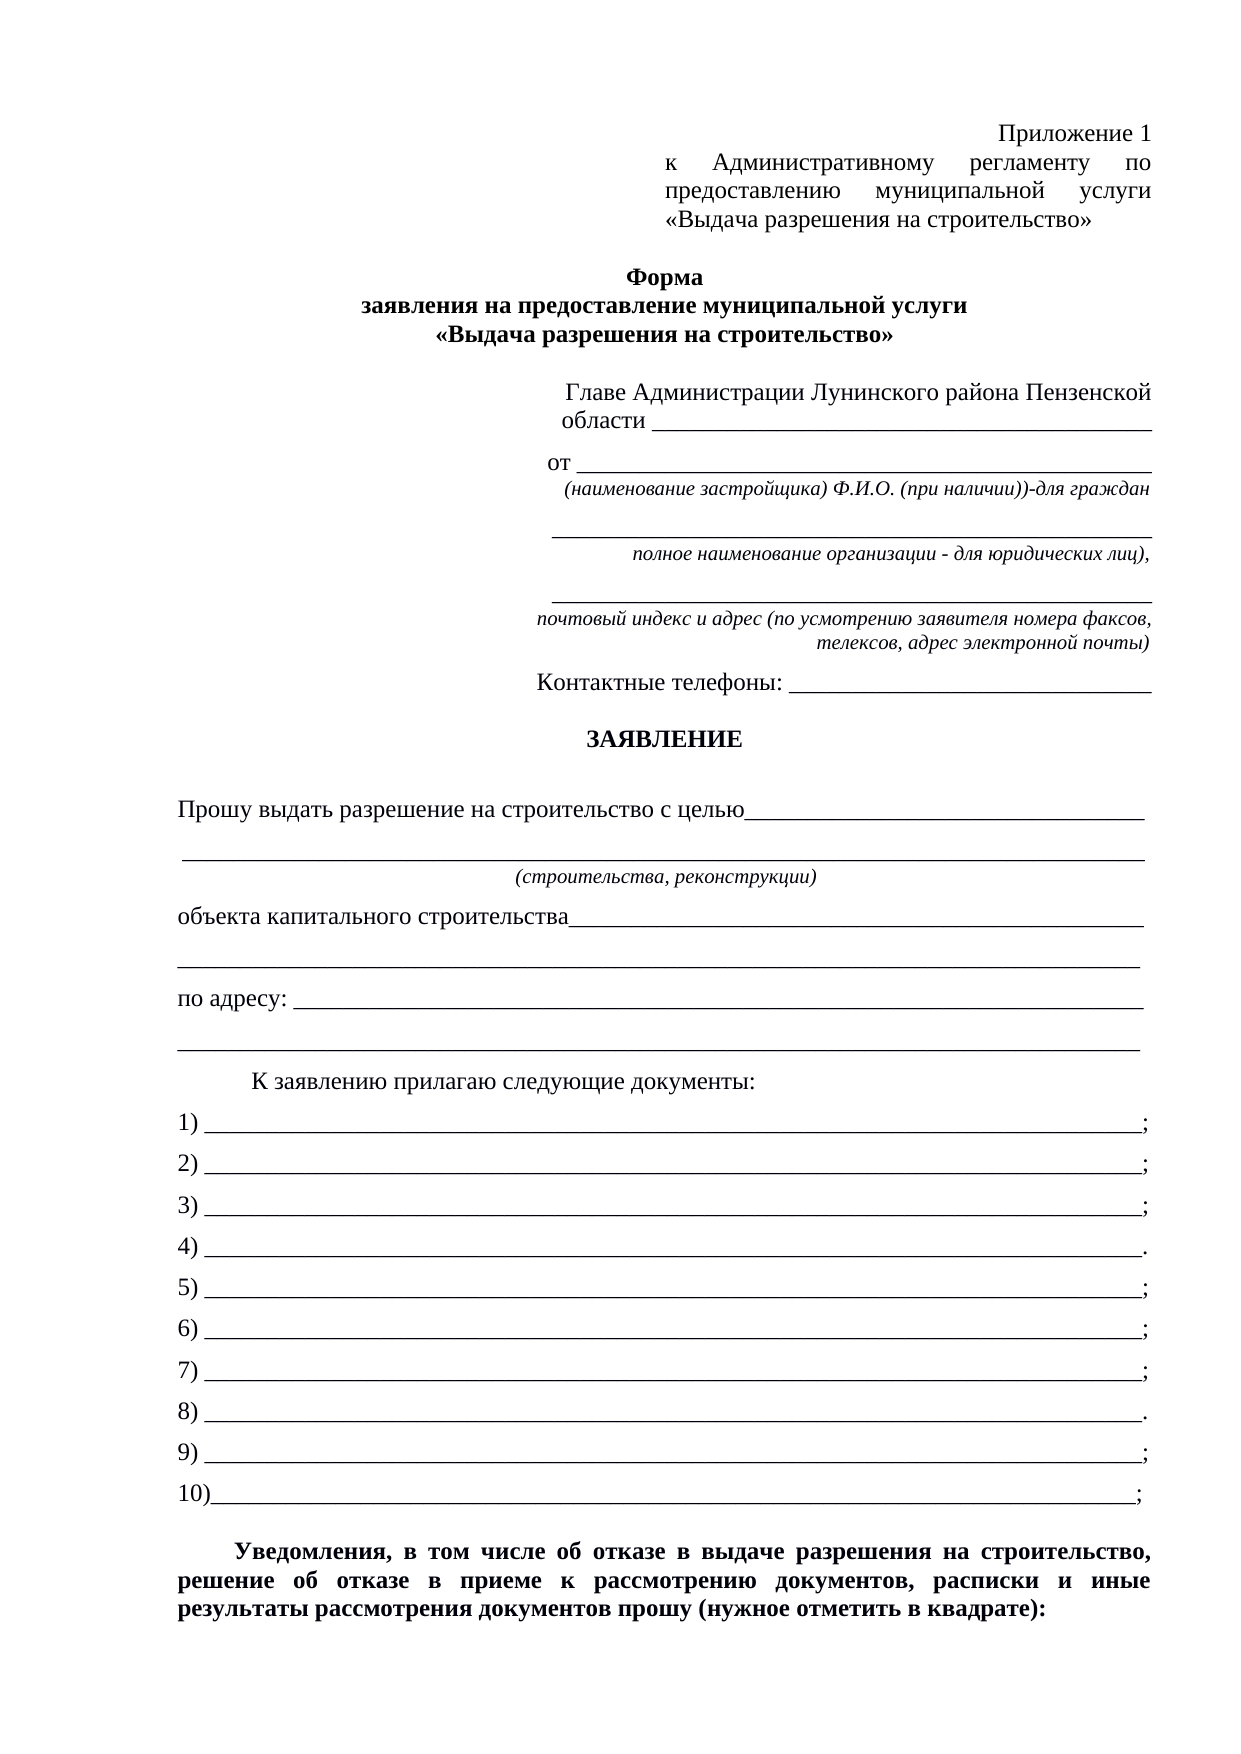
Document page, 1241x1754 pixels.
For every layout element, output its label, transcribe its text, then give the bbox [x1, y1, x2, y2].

text от ______________________________________________ [177, 447, 1152, 476]
text объекта капитального строительства______________________________________________ [177, 901, 1152, 930]
text 9) ___________________________________________________________________________; [177, 1437, 1152, 1466]
text почтовый индекс и адрес (по усмотрению заявителя номера факсов, [177, 606, 1152, 630]
text Форма [177, 262, 1152, 291]
text 4) ___________________________________________________________________________. [177, 1231, 1152, 1260]
text ЗАЯВЛЕНИЕ [177, 724, 1152, 753]
text Приложение 1 [177, 118, 1152, 147]
text 7) ___________________________________________________________________________; [177, 1355, 1152, 1383]
text 2) ___________________________________________________________________________; [177, 1148, 1152, 1177]
text ________________________________________________ [177, 577, 1152, 606]
text Прошу выдать разрешение на строительство с целью________________________________ [177, 794, 1152, 823]
text _____________________________________________________________________________ [177, 942, 1152, 971]
text К заявлению прилагаю следующие документы: [177, 1066, 1152, 1095]
text 5) ___________________________________________________________________________; [177, 1272, 1152, 1301]
text 6) ___________________________________________________________________________; [177, 1313, 1152, 1342]
text (строительства, реконструкции) [177, 864, 1152, 888]
text Контактные телефоны: _____________________________ [177, 667, 1152, 696]
text 8) ___________________________________________________________________________. [177, 1396, 1152, 1425]
text по адресу: ____________________________________________________________________ [177, 983, 1152, 1012]
text 10)__________________________________________________________________________; [177, 1478, 1152, 1507]
text ________________________________________________ [177, 512, 1152, 541]
text 3) ___________________________________________________________________________; [177, 1190, 1152, 1218]
text области ________________________________________ [177, 406, 1152, 434]
text Главе Администрации Лунинского района Пензенской [177, 377, 1152, 406]
text заявления на предоставление муниципальной услуги [177, 291, 1152, 319]
text телексов, адрес электронной почты) [177, 630, 1152, 654]
text к Административному регламенту по предоставлению муниципальной услуги «Выдача разрешения на строительство» [665, 147, 1152, 233]
text 1) ___________________________________________________________________________; [177, 1107, 1152, 1136]
text (наименование застройщика) Ф.И.О. (при наличии))-для граждан [177, 476, 1152, 500]
text _____________________________________________________________________________ [177, 1025, 1152, 1053]
text «Выдача разрешения на строительство» [177, 319, 1152, 348]
text полное наименование организации - для юридических лиц), [177, 541, 1152, 565]
text Уведомления, в том числе об отказе в выдаче разрешения на строительство, решение об отказе в приеме к рассмотрению документов, расписки и иные результаты рассмотрения документов прошу (нужное отметить в квадрате): [177, 1536, 1152, 1622]
text _____________________________________________________________________________ [177, 836, 1152, 864]
